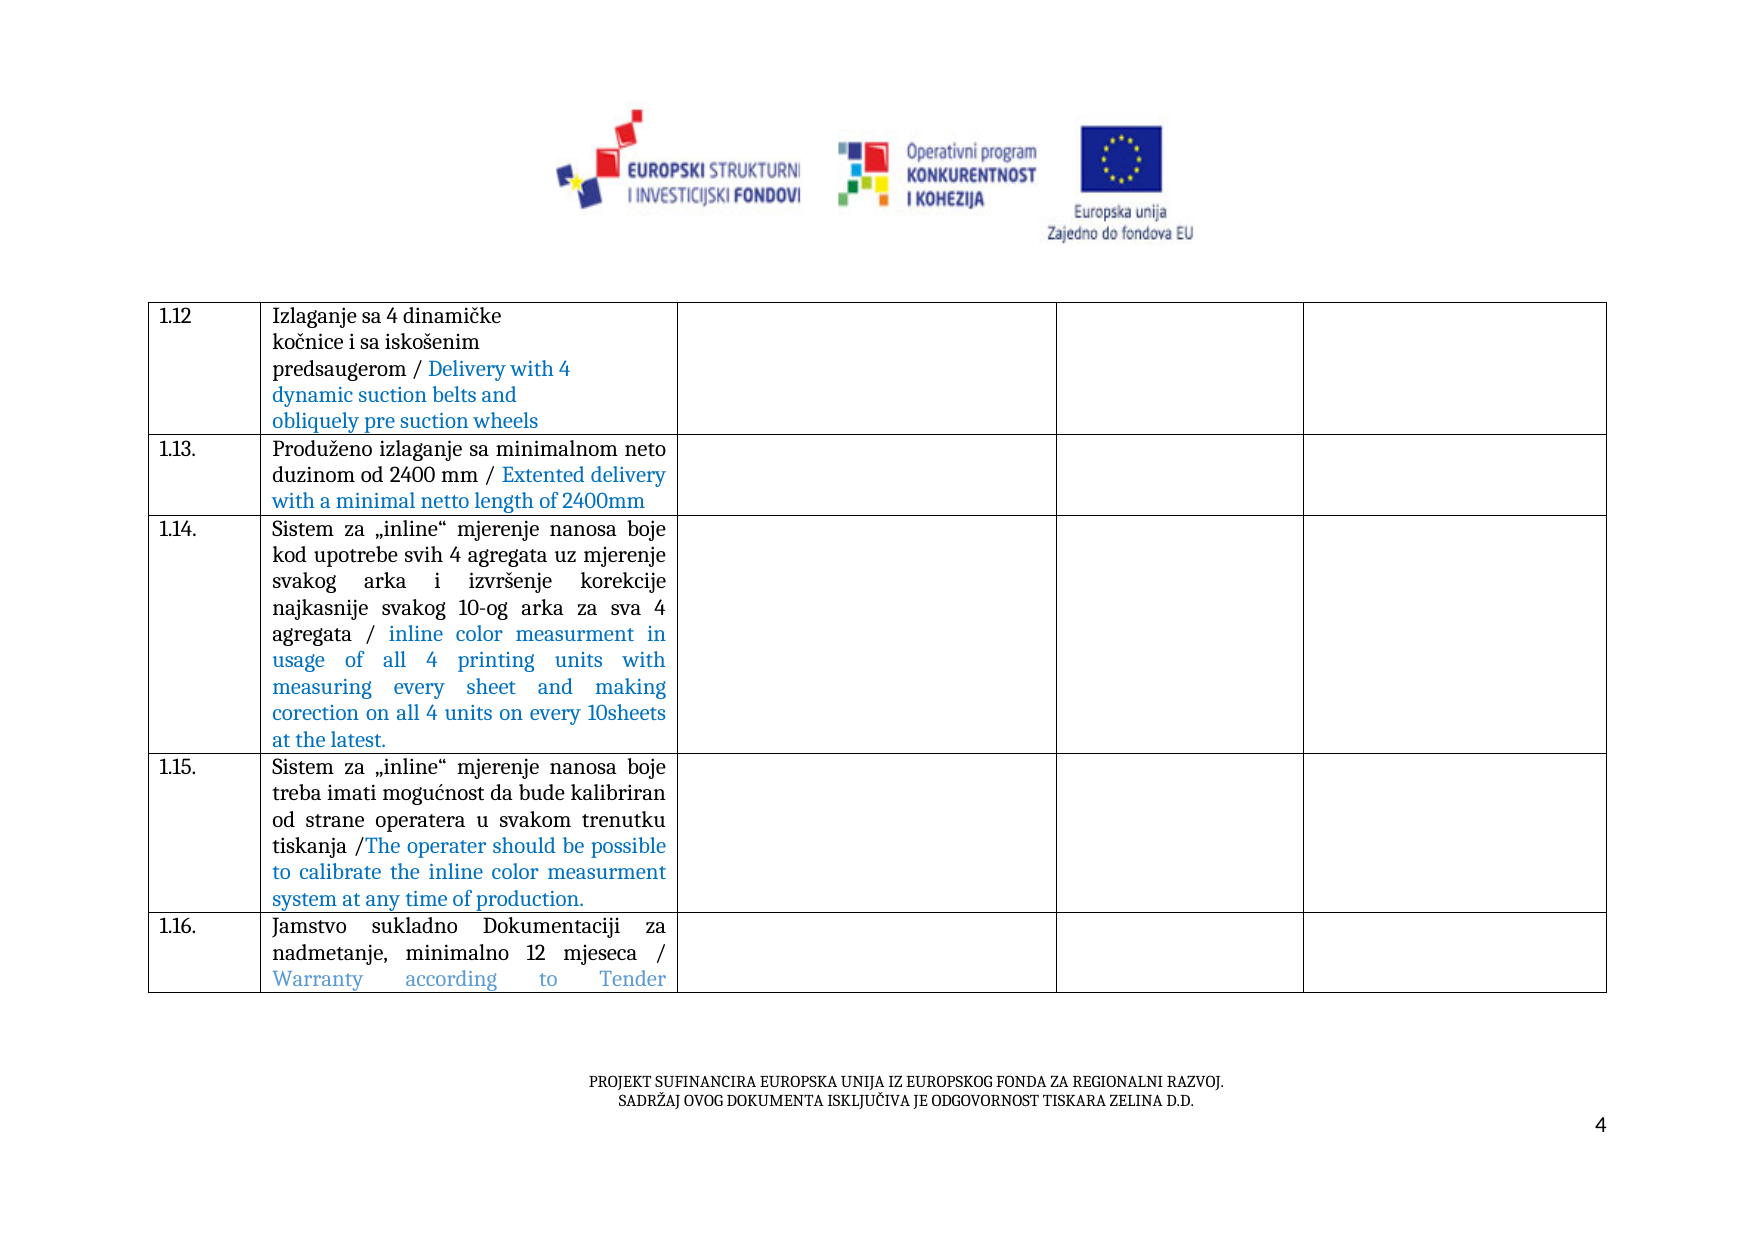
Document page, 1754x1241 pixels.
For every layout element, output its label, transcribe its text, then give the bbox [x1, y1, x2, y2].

table_cell Sistem za „inline“ mjerenje nanosa boje treba imati mogućnost da bude kalibriran od strane operatera u svakom trenutku tiskanja /The operater should be possible to calibrate the inline color measurment system at any time of production. [261, 754, 677, 912]
picture [555, 101, 1199, 274]
table_cell [678, 435, 1056, 514]
table_cell [1057, 435, 1303, 514]
table_cell 1.12 [149, 303, 260, 434]
table_cell [678, 913, 1056, 992]
table_cell Sistem za „inline“ mjerenje nanosa boje kod upotrebe svih 4 agregata uz mjerenje svakog arka i izvršenje korekcije najkasnije svakog 10-og arka za sva 4 agregata / inline color measurment in usage of all 4 printing units with measuring every sheet and making corection on all 4 units on every 10sheets at the latest. [261, 516, 677, 753]
table_cell [1057, 303, 1303, 434]
table_cell Izlaganje sa 4 dinamičke kočnice i sa iskošenim predsaugerom / Delivery with 4 dynamic suction belts and obliquely pre suction wheels [261, 303, 677, 434]
table_cell 1.13. [149, 435, 260, 514]
table_cell 1.14. [149, 516, 260, 753]
table_cell Jamstvo sukladno Dokumentaciji za nadmetanje, minimalno 12 mjeseca / Warranty according to Tender Documentation, minimum 12 months. [261, 913, 677, 992]
table_cell [1304, 303, 1606, 434]
table_cell [1057, 754, 1303, 912]
table_cell [1057, 516, 1303, 753]
table_cell [678, 516, 1056, 753]
table_cell 1.15. [149, 754, 260, 912]
table_cell 1.16. [149, 913, 260, 992]
table_cell [1304, 754, 1606, 912]
table_cell [1304, 913, 1606, 992]
table_cell [678, 303, 1056, 434]
table_cell [1057, 913, 1303, 992]
table_cell Produženo izlaganje sa minimalnom neto duzinom od 2400 mm / Extented delivery with a minimal netto length of 2400mm [261, 435, 677, 514]
table_cell [678, 754, 1056, 912]
table_cell [1304, 516, 1606, 753]
table_cell [1304, 435, 1606, 514]
